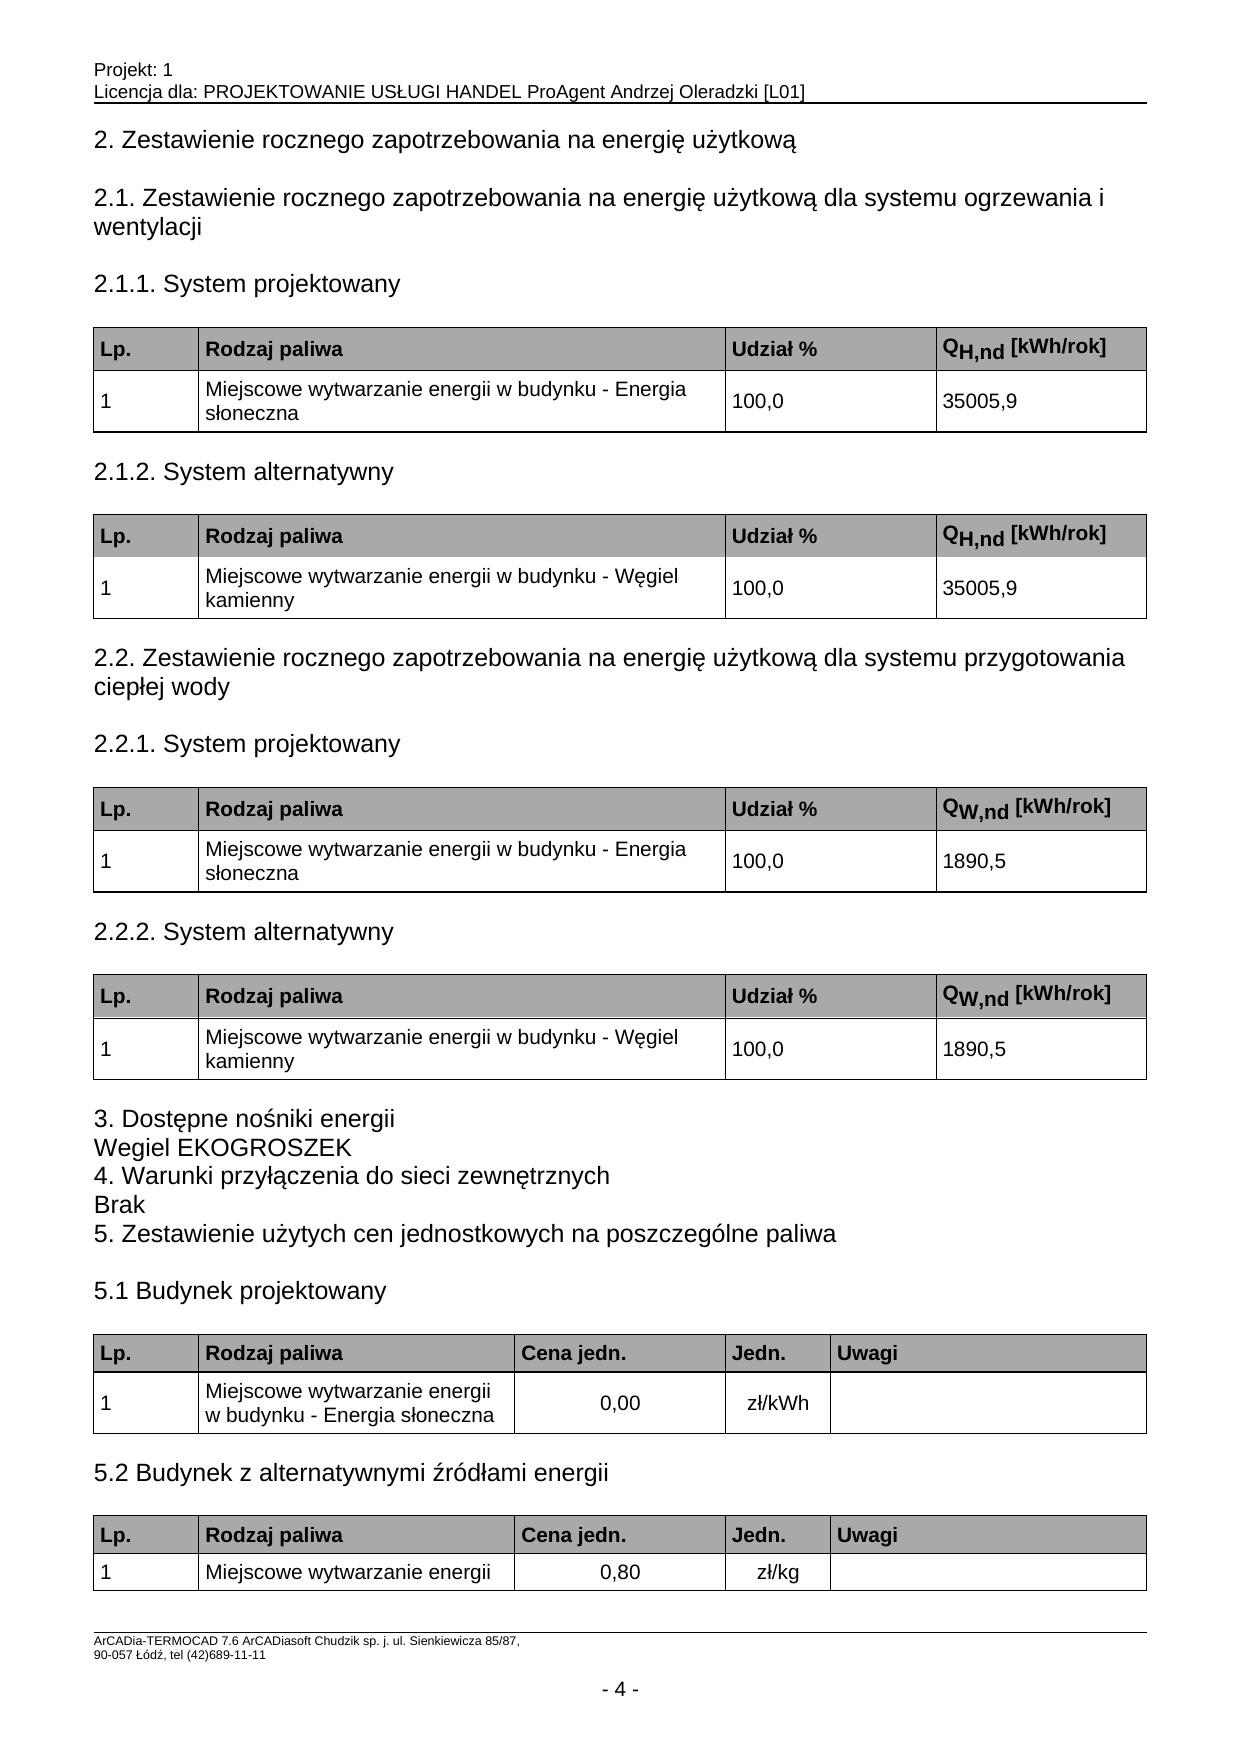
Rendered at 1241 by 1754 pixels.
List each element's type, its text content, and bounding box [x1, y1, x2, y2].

table_cell Miejscowe wytwarzanie energii w budynku - Energia słoneczna [199, 1373, 514, 1433]
text 4. Warunki przyłączenia do sieci zewnętrznych [94, 1161, 1146, 1190]
table_cell zł/kg [726, 1554, 830, 1590]
text 2.1.1. System projektowany [94, 269, 1146, 298]
table_cell 35005,9 [937, 558, 1146, 618]
table_cell 0,00 [515, 1373, 725, 1433]
text Wegiel EKOGROSZEK [94, 1133, 1146, 1161]
table_header QW,nd [kWh/rok] [937, 788, 1146, 830]
table_header Cena jedn. [515, 1335, 725, 1371]
text 2. Zestawienie rocznego zapotrzebowania na energię użytkową [94, 125, 1146, 154]
table_cell 1890,5 [937, 1019, 1146, 1079]
text 2.1.2. System alternatywny [94, 456, 1146, 485]
text 2.2.2. System alternatywny [94, 916, 1146, 945]
text Brak [94, 1190, 1146, 1219]
text 5. Zestawienie użytych cen jednostkowych na poszczególne paliwa [94, 1219, 1146, 1248]
table_cell 1890,5 [937, 831, 1146, 891]
table_header Lp. [94, 788, 198, 830]
table_header Udział % [726, 515, 936, 557]
table_cell 100,0 [726, 1019, 936, 1079]
table_cell Miejscowe wytwarzanie energii w budynku - Węgiel kamienny [199, 558, 725, 618]
table_header Rodzaj paliwa [199, 788, 725, 830]
table_header Rodzaj paliwa [199, 975, 725, 1017]
text 2.2.1. System projektowany [94, 729, 1146, 758]
table_header Jedn. [726, 1335, 830, 1371]
table_cell 1 [94, 558, 198, 618]
table_cell Miejscowe wytwarzanie energii w budynku - Węgiel kamienny [199, 1019, 725, 1079]
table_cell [199, 1554, 514, 1590]
text 2.1. Zestawienie rocznego zapotrzebowania na energię użytkową dla systemu ogrzewania i wentylacji [94, 183, 1146, 240]
table_cell Miejscowe wytwarzanie energii w budynku - Energia słoneczna [199, 831, 725, 891]
table_cell 1 [94, 1554, 198, 1590]
text 5.1 Budynek projektowany [94, 1276, 1146, 1305]
table_header QH,nd [kWh/rok] [937, 328, 1146, 370]
table_cell [831, 1554, 1146, 1590]
table_cell Miejscowe wytwarzanie energii w budynku - Energia słoneczna [199, 371, 725, 431]
table_cell 0,80 [515, 1554, 725, 1590]
text 5.2 Budynek z alternatywnymi źródłami energii [94, 1458, 1146, 1487]
table_cell 1 [94, 1019, 198, 1079]
table_header Udział % [726, 975, 936, 1017]
table_header Lp. [94, 515, 198, 557]
text 2.2. Zestawienie rocznego zapotrzebowania na energię użytkową dla systemu przygotowania ciepłej wody [94, 643, 1146, 700]
text 3. Dostępne nośniki energii [94, 1104, 1146, 1133]
table_header Uwagi [831, 1516, 1146, 1553]
table_cell 1 [94, 371, 198, 431]
table_header Udział % [726, 788, 936, 830]
table_header Uwagi [831, 1335, 1146, 1371]
table_header Rodzaj paliwa [199, 328, 725, 370]
table_cell 100,0 [726, 371, 936, 431]
table_header Lp. [94, 975, 198, 1017]
table_cell 100,0 [726, 558, 936, 618]
table_header Rodzaj paliwa [199, 515, 725, 557]
table_header QH,nd [kWh/rok] [937, 515, 1146, 557]
table_cell 35005,9 [937, 371, 1146, 431]
table_cell 100,0 [726, 831, 936, 891]
table_cell 1 [94, 1373, 198, 1433]
table_header QW,nd [kWh/rok] [937, 975, 1146, 1017]
table_cell 1 [94, 831, 198, 891]
table_header Rodzaj paliwa [199, 1335, 514, 1371]
table_header Cena jedn. [515, 1516, 725, 1553]
table_cell [831, 1373, 1146, 1433]
table_header Udział % [726, 328, 936, 370]
table_cell zł/kWh [726, 1373, 830, 1433]
table_header Rodzaj paliwa [199, 1516, 514, 1553]
table_header Jedn. [726, 1516, 830, 1553]
table_header Lp. [94, 1335, 198, 1371]
table_header Lp. [94, 328, 198, 370]
table_header Lp. [94, 1516, 198, 1553]
